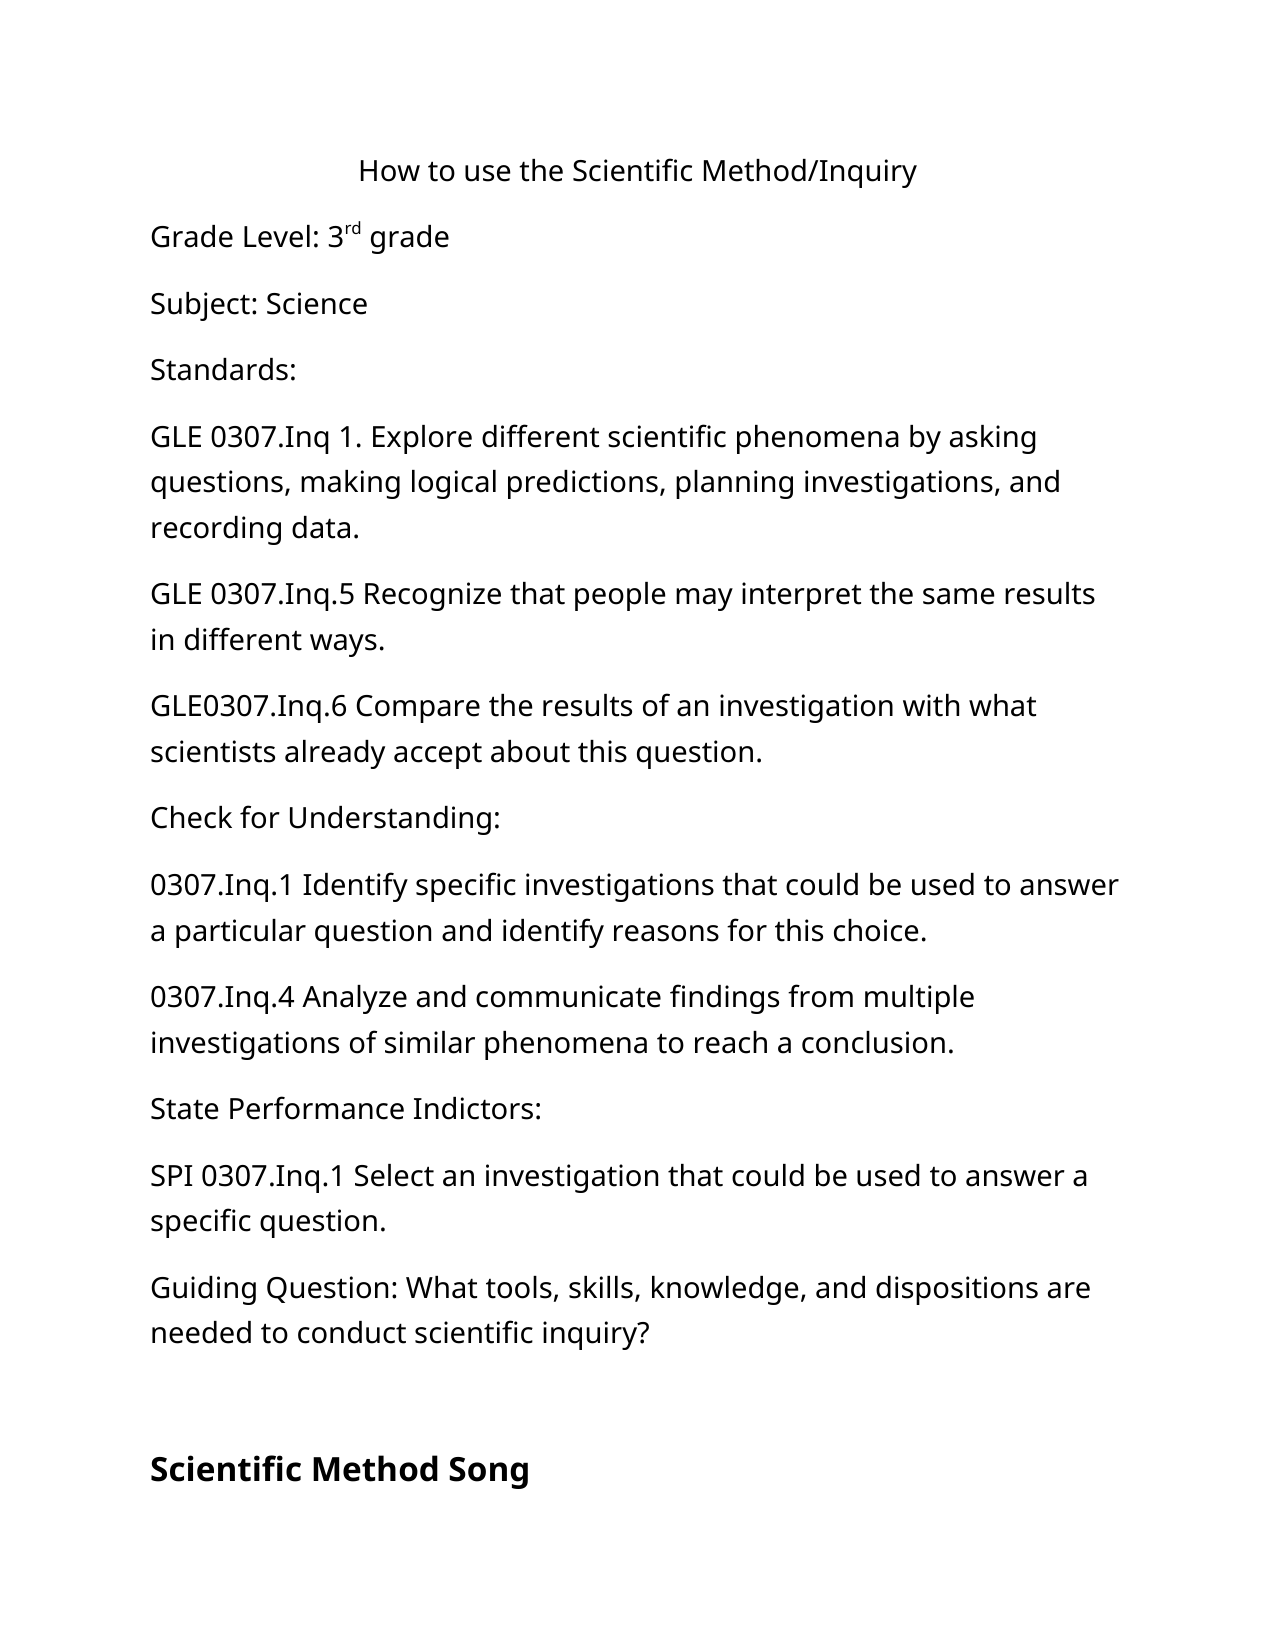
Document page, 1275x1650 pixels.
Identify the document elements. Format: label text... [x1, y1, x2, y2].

text Standards: [150, 349, 1125, 389]
text Grade Level: 3rd grade [150, 216, 1125, 256]
text How to use the Scientific Method/Inquiry [150, 150, 1125, 190]
text GLE0307.Inq.6 Compare the results of an investigation with what scientists already accept about this question. [150, 686, 1125, 771]
text 0307.Inq.4 Analyze and communicate findings from multiple investigations of similar phenomena to reach a conclusion. [150, 976, 1125, 1062]
text SPI 0307.Inq.1 Select an investigation that could be used to answer a specific question. [150, 1155, 1125, 1240]
text State Performance Indictors: [150, 1088, 1125, 1128]
text Guiding Question: What tools, skills, knowledge, and dispositions are needed to conduct scientific inquiry? [150, 1267, 1125, 1352]
text Subject: Science [150, 283, 1125, 323]
text Check for Understanding: [150, 798, 1125, 837]
text GLE 0307.Inq.5 Recognize that people may interpret the same results in different ways. [150, 573, 1125, 659]
text GLE 0307.Inq 1. Explore different scientific phenomena by asking questions, making logical predictions, planning investigations, and recording data. [150, 416, 1125, 547]
text 0307.Inq.1 Identify specific investigations that could be used to answer a particular question and identify reasons for this choice. [150, 864, 1125, 949]
text Scientific Method Song [150, 1445, 1125, 1491]
